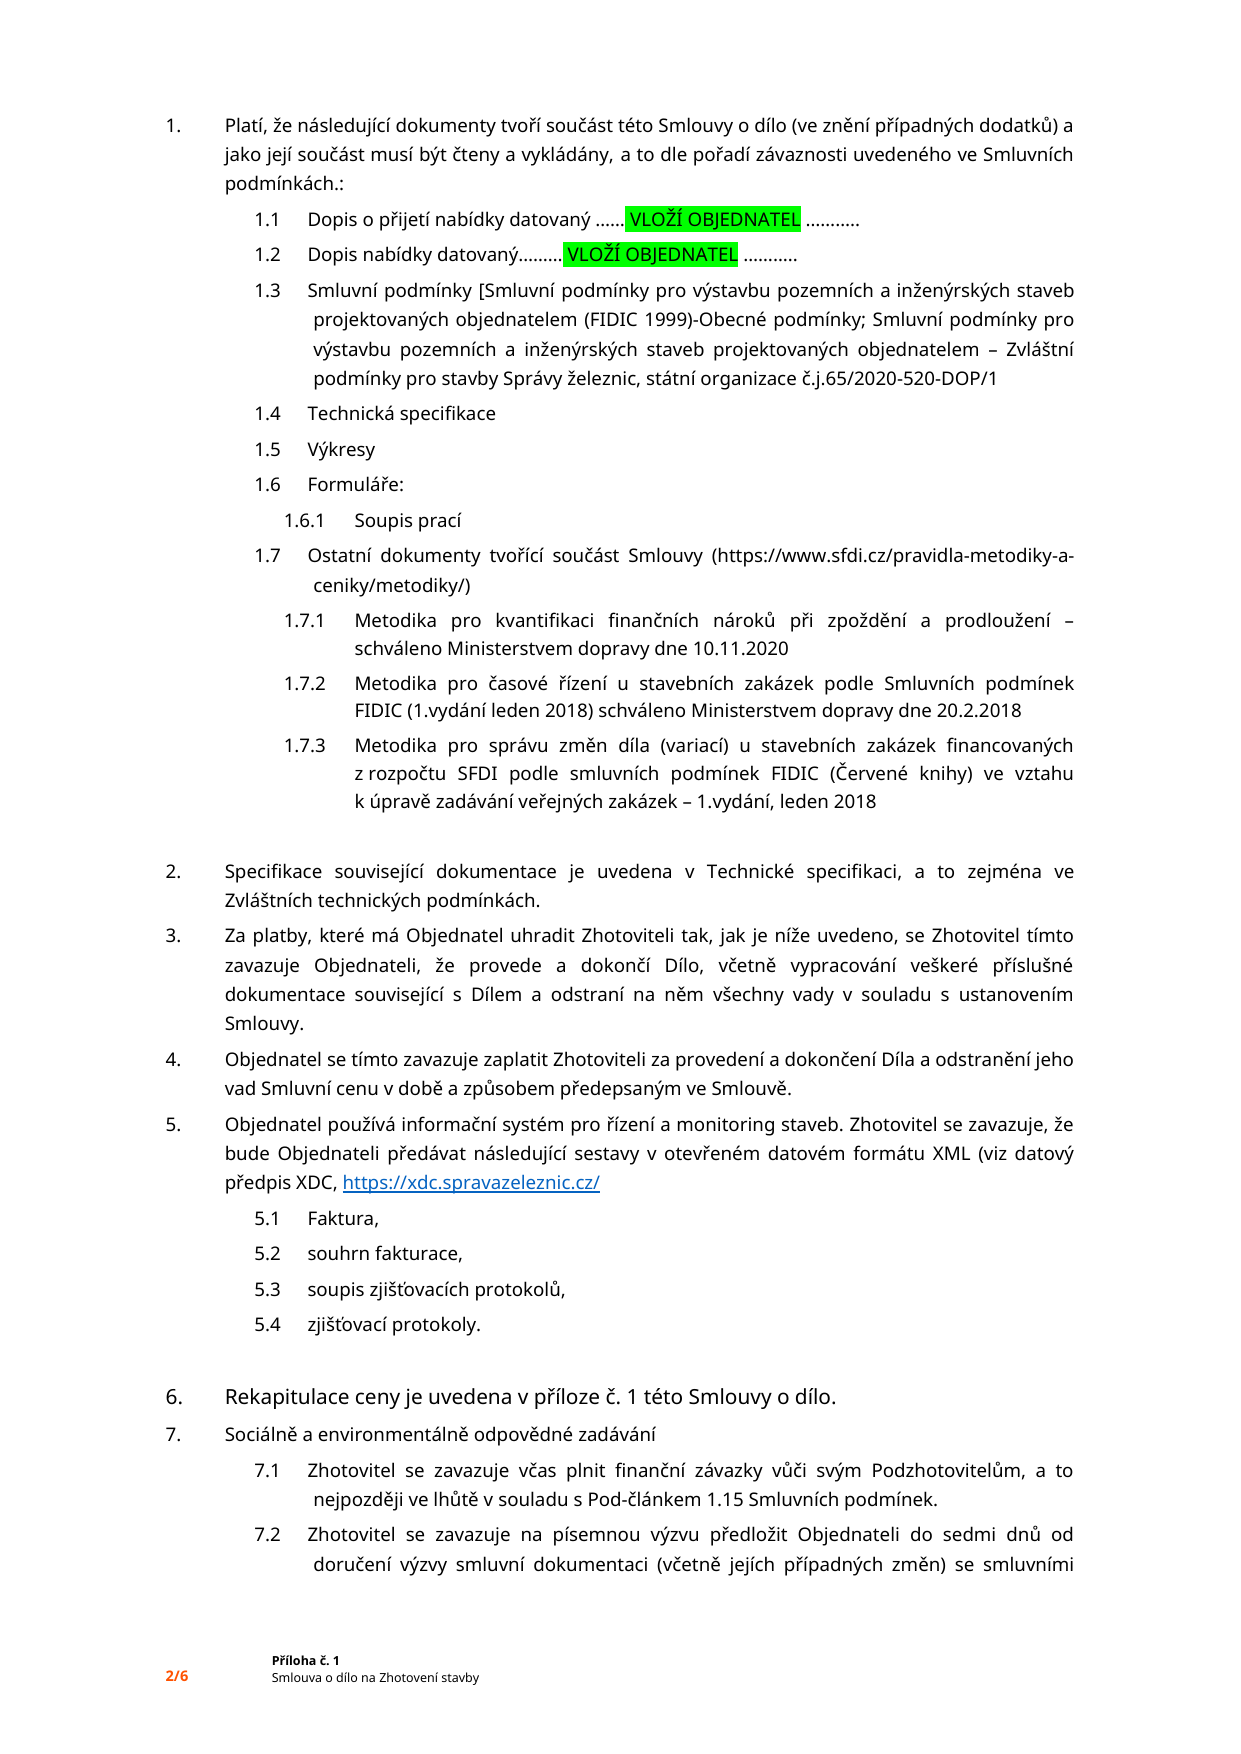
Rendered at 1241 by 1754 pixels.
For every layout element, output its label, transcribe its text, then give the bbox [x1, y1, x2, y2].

list Metodika pro správu změn díla (variací) u stavebních zakázek financovaných z rozpočtu SFDI podle smluvních podmínek FIDIC (Červené knihy) ve vztahu k úpravě zadávání veřejných zakázek – 1.vydání, leden 2018 [283, 732, 1075, 814]
list Metodika pro kvantifikaci finančních nároků při zpoždění a prodloužení – schváleno Ministerstvem dopravy dne 10.11.2020 [283, 607, 1075, 661]
list Za platby, které má Objednatel uhradit Zhotoviteli tak, jak je níže uvedeno, se Zhotovitel tímto zavazuje Objednateli, že provede a dokončí Dílo, včetně vypracování veškeré příslušné dokumentace související s Dílem a odstraní na něm všechny vady v souladu s ustanovením Smlouvy. [165, 923, 1075, 1036]
list souhrn fakturace, [254, 1240, 1075, 1266]
list Sociálně a environmentálně odpovědné zadávání [165, 1421, 1075, 1447]
list Dopis nabídky datovaný……… VLOŽÍ OBJEDNATEL ……….. [738, 242, 1075, 267]
list Faktura, [254, 1205, 1075, 1230]
list Dopis o přijetí nabídky datovaný …… VLOŽÍ OBJEDNATEL ……….. [801, 206, 1075, 232]
list Výkresy [254, 436, 1075, 462]
list zjišťovací protokoly. [254, 1311, 1075, 1337]
list Objednatel se tímto zavazuje zaplatit Zhotoviteli za provedení a dokončení Díla a odstranění jeho vad Smluvní cenu v době a způsobem předepsaným ve Smlouvě. [165, 1046, 1075, 1101]
list Dopis nabídky datovaný……… VLOŽÍ OBJEDNATEL ……….. [254, 242, 563, 267]
list Dopis o přijetí nabídky datovaný …… VLOŽÍ OBJEDNATEL ……….. [254, 206, 625, 232]
list Metodika pro časové řízení u stavebních zakázek podle Smluvních podmínek FIDIC (1.vydání leden 2018) schváleno Ministerstvem dopravy dne 20.2.2018 [283, 670, 1075, 723]
list Smluvní podmínky [Smluvní podmínky pro výstavbu pozemních a inženýrských staveb projektovaných objednatelem (FIDIC 1999)-Obecné podmínky; Smluvní podmínky pro výstavbu pozemních a inženýrských staveb projektovaných objednatelem – Zvláštní podmínky pro stavby Správy železnic, státní organizace č.j.65/2020-520-DOP/1 [254, 277, 1075, 391]
list Rekapitulace ceny je uvedena v příloze č. 1 této Smlouvy o dílo. [165, 1382, 1075, 1411]
list Formuláře: [254, 472, 1075, 497]
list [254, 1522, 1075, 1576]
list Specifikace související dokumentace je uvedena v Technické specifikaci, a to zejména ve Zvláštních technických podmínkách. [165, 858, 1075, 913]
list Ostatní dokumenty tvořící součást Smlouvy (https://www.sfdi.cz/pravidla-metodiky-a-ceniky/metodiky/) [254, 543, 1075, 597]
list Zhotovitel se zavazuje včas plnit finanční závazky vůči svým Podzhotovitelům, a to nejpozději ve lhůtě v souladu s Pod-článkem 1.15 Smluvních podmínek. [254, 1457, 1075, 1512]
list Objednatel používá informační systém pro řízení a monitoring staveb. Zhotovitel se zavazuje, že bude Objednateli předávat následující sestavy v otevřeném datovém formátu XML (viz datový předpis XDC, https://xdc.spravazeleznic.cz/ [165, 1111, 1075, 1195]
list Technická specifikace [254, 401, 1075, 426]
list Soupis prací [283, 507, 1075, 533]
list soupis zjišťovacích protokolů, [254, 1276, 1075, 1301]
list Platí, že následující dokumenty tvoří součást této Smlouvy o dílo (ve znění případných dodatků) a jako její součást musí být čteny a vykládány, a to dle pořadí závaznosti uvedeného ve Smluvních podmínkách.: [165, 112, 1075, 196]
